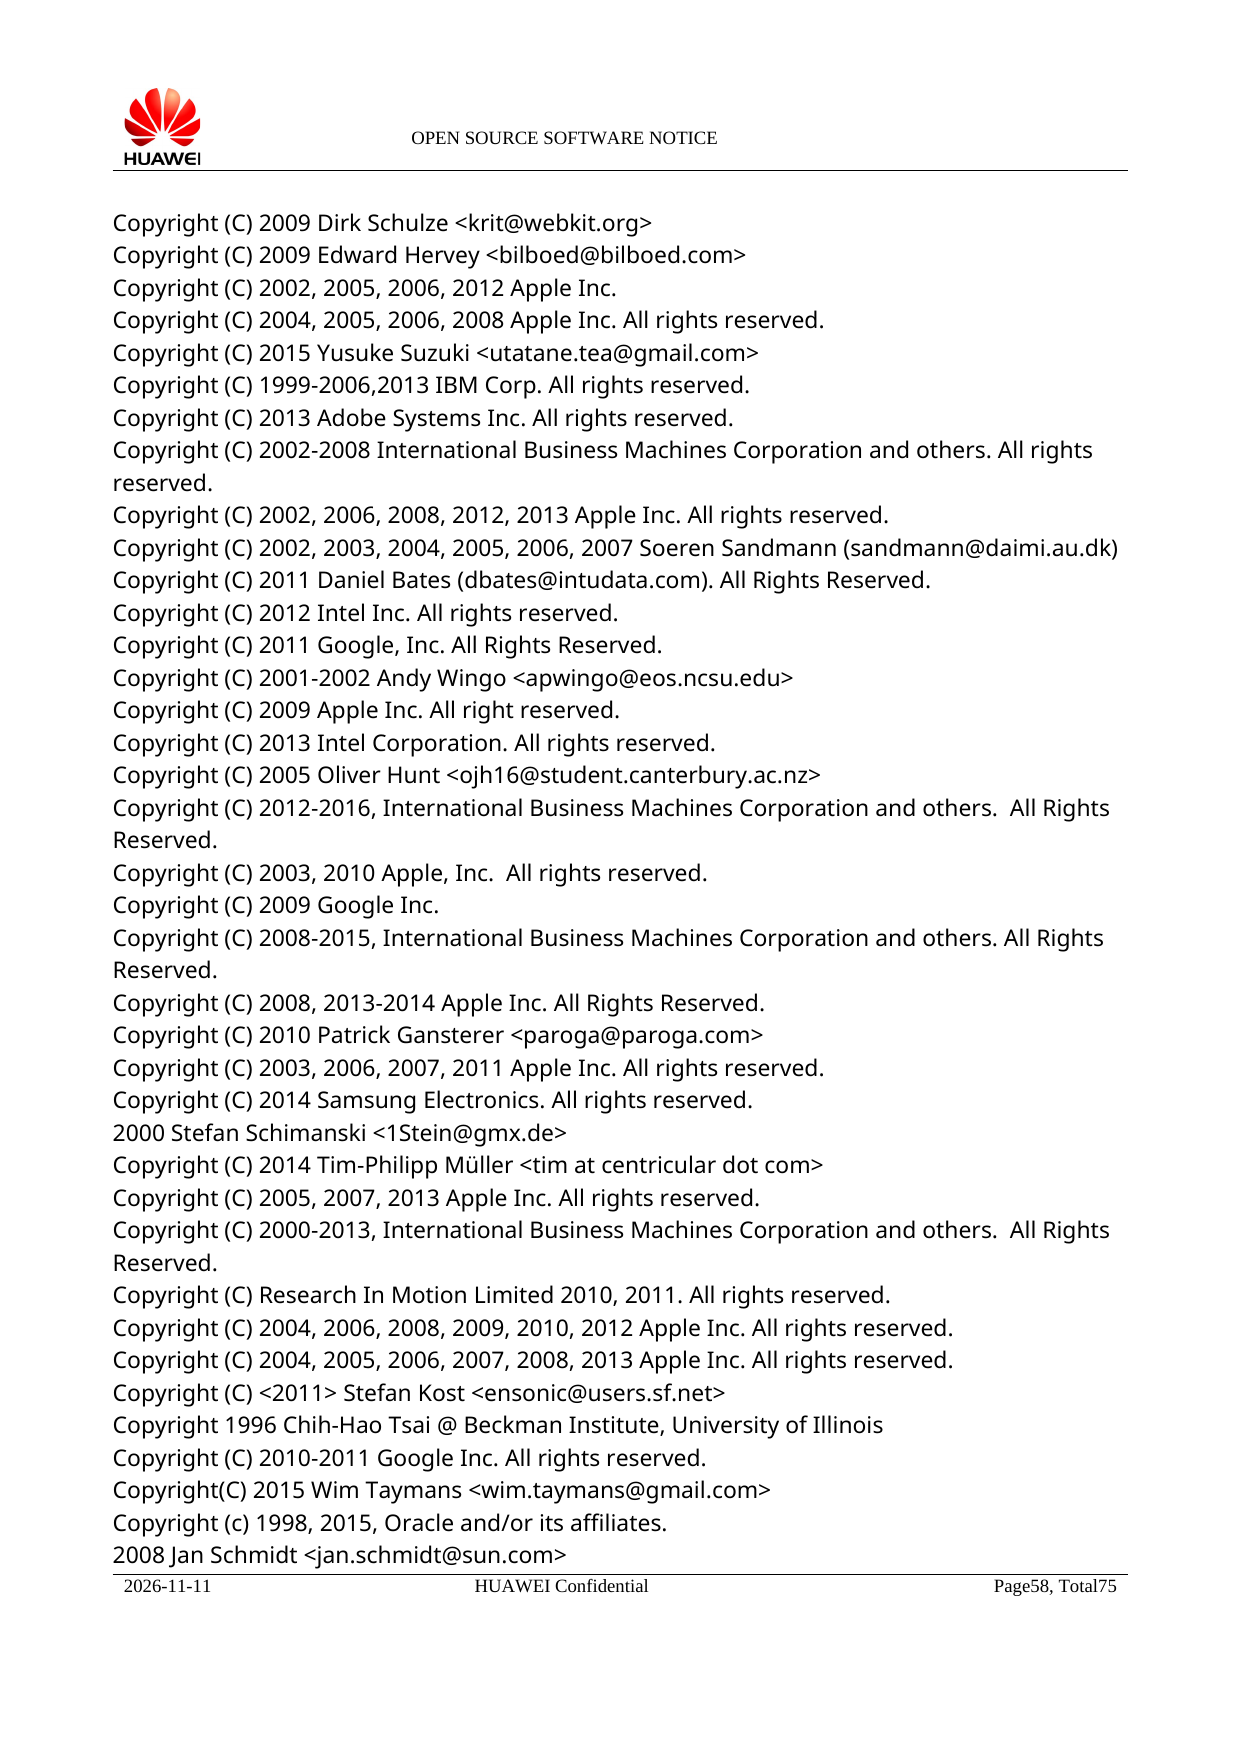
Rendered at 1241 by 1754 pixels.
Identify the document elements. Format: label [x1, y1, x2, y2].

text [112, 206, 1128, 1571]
picture [124, 88, 201, 165]
